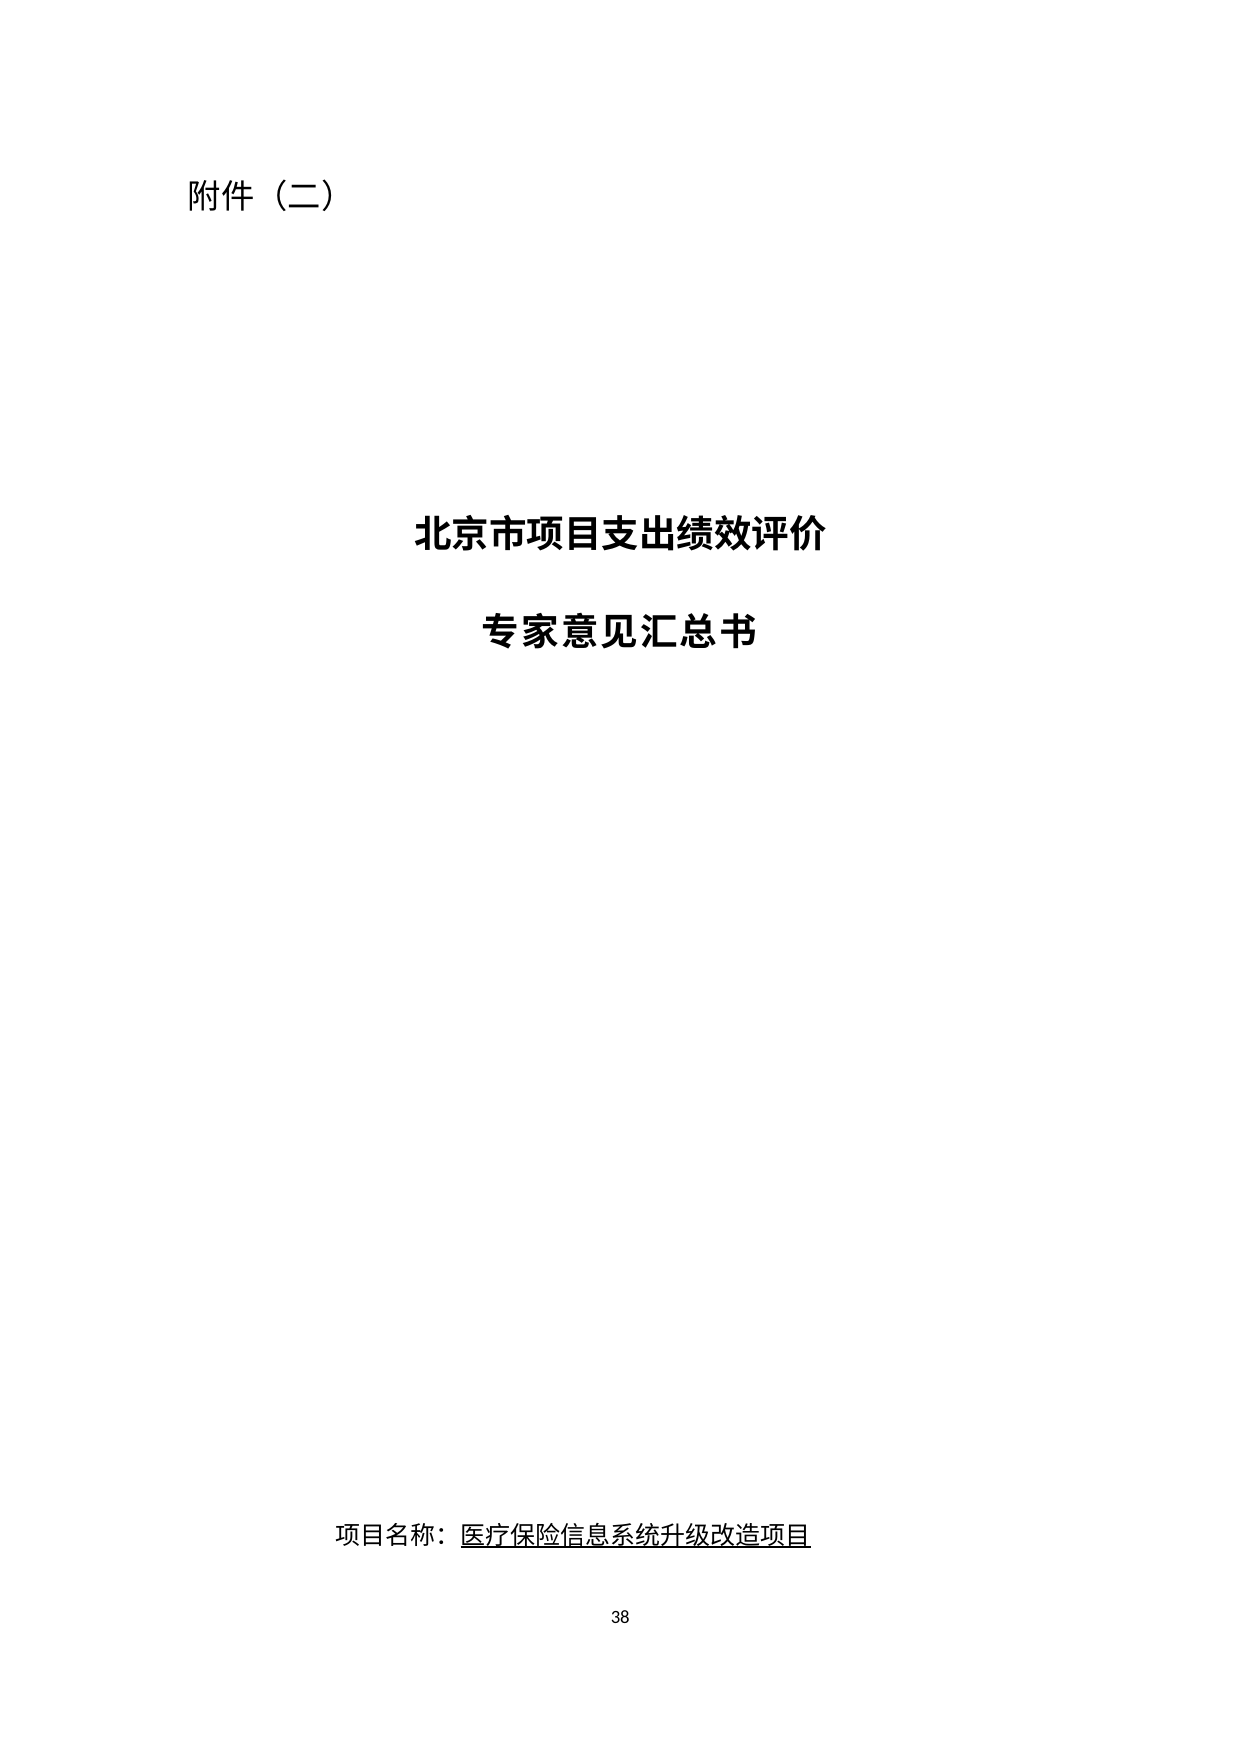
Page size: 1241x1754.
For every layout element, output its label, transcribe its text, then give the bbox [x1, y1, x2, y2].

text 项目名称：医疗保险信息系统升级改造项目 [187, 1515, 1040, 1552]
text 北京市项目支出绩效评价 专家意见汇总书 [187, 498, 1053, 710]
text 附件（二） [187, 162, 1053, 227]
